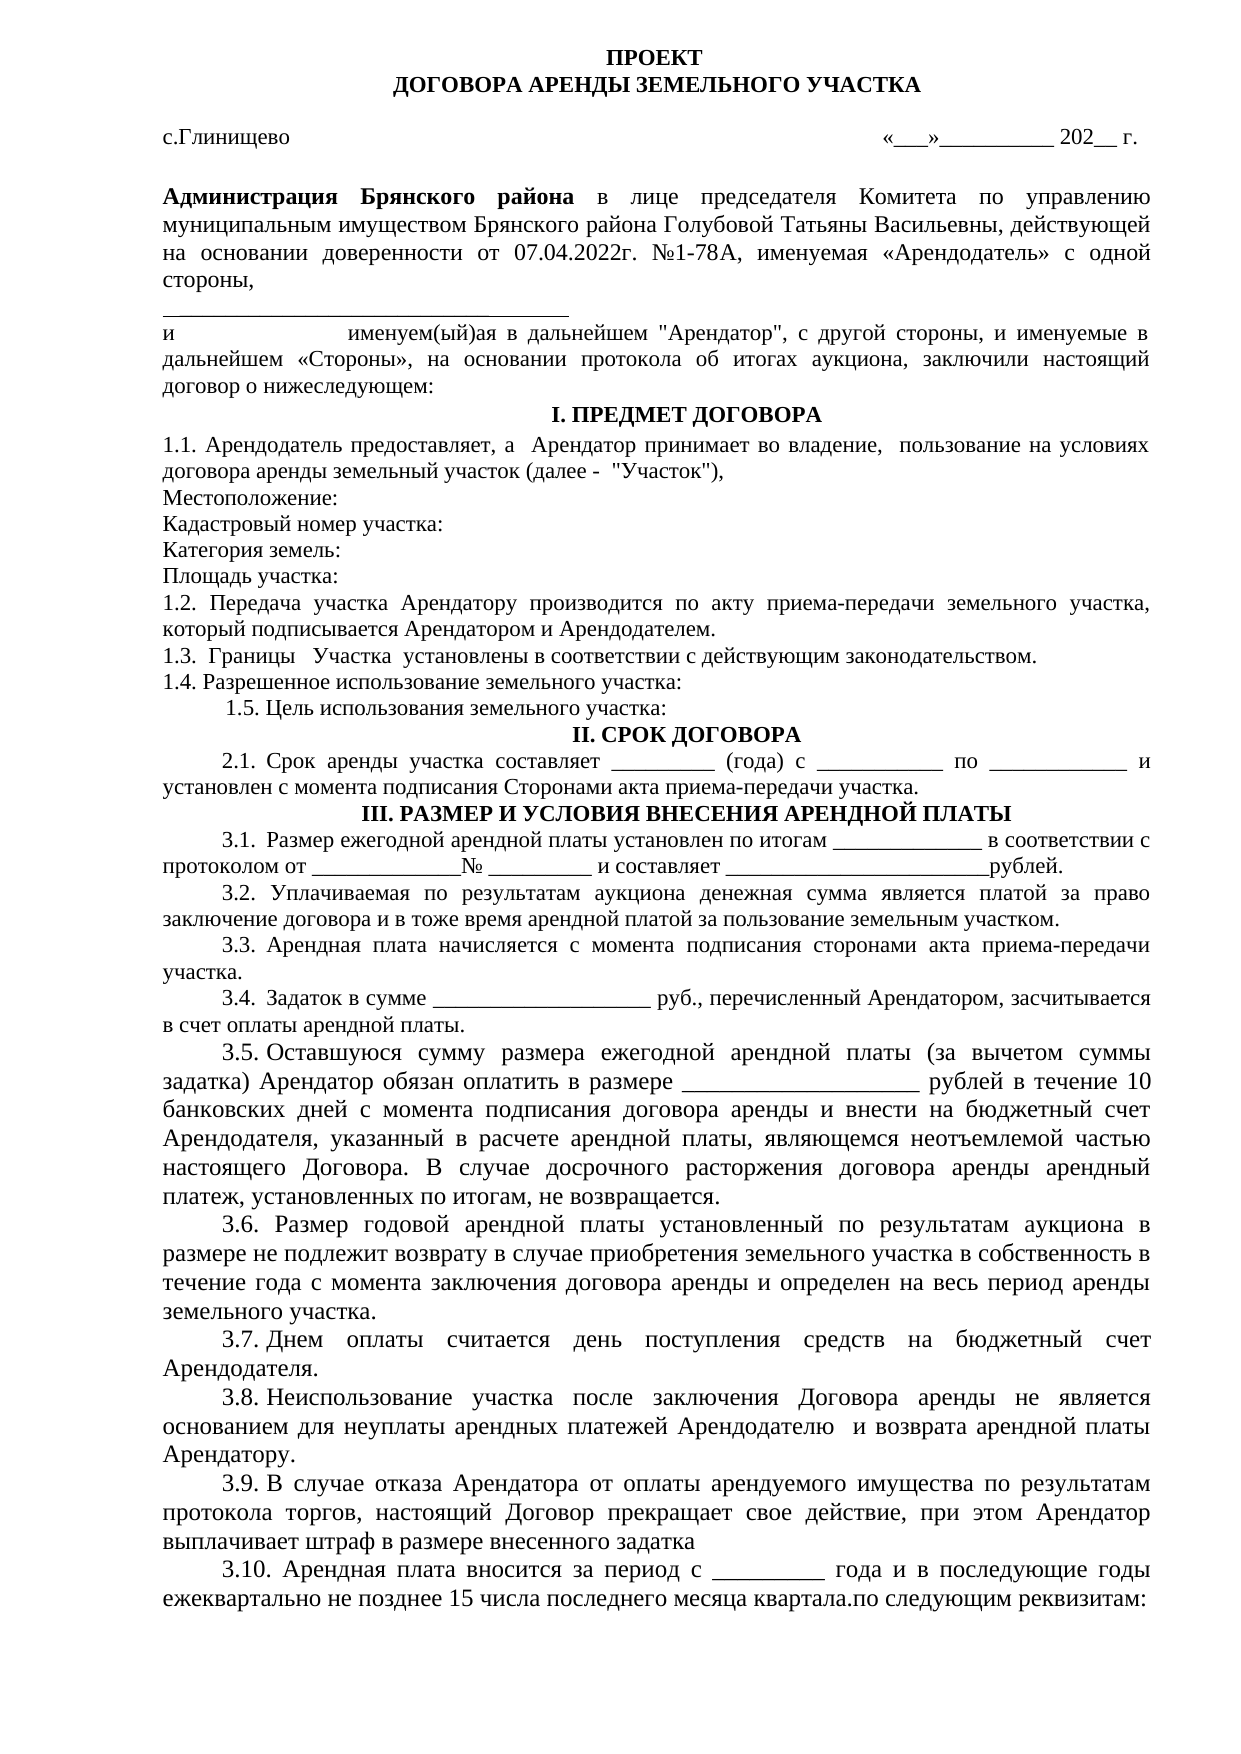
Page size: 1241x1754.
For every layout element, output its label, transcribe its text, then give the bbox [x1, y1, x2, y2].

text 3.9. В случае отказа Арендатора от оплаты арендуемого имущества по результатам протокола торгов, настоящий Договор прекращает свое действие, при этом Арендатор выплачивает штраф в размере внесенного задатка [162, 1468, 1152, 1554]
table_header с.Глинищево [151, 124, 651, 150]
text II. СРОК ДОГОВОРА [162, 721, 1152, 747]
text и именуем(ый)ая в дальнейшем "Арендатор", с другой стороны, и именуемые в дальнейшем «Стороны», на основании протокола об итогах аукциона, заключили настоящий договор о нижеследующем: [162, 319, 1152, 398]
text 1.4. Разрешенное использование земельного участка: [162, 668, 1152, 694]
text 3.1. Размер ежегодной арендной платы установлен по итогам _____________ в соответствии с протоколом от _____________№ _________ и составляет _______________________рублей. [162, 826, 1152, 879]
text Площадь участка: [162, 563, 1152, 589]
text ПРОЕКТ ДОГОВОРА АРЕНДЫ ЗЕМЕЛЬНОГО УЧАСТКА [162, 44, 1152, 97]
text III. РАЗМЕР И УСЛОВИЯ ВНЕСЕНИЯ АРЕНДНОЙ ПЛАТЫ [162, 800, 1152, 826]
text 2.1. Срок аренды участка составляет _________ (года) с ___________ по ____________ и установлен с момента подписания Сторонами акта приема-передачи участка. [162, 747, 1152, 800]
text Категория земель: [162, 536, 1152, 563]
text 3.5. Оставшуюся сумму размера ежегодной арендной платы (за вычетом суммы задатка) Арендатор обязан оплатить в размере ___________________ рублей в течение 10 банковских дней с момента подписания договора аренды и внести на бюджетный счет Арендодателя, указанный в расчете арендной платы, являющемся неотъемлемой частью настоящего Договора. В случае досрочного расторжения договора аренды арендный платеж, установленных по итогам, не возвращается. [162, 1037, 1152, 1209]
text 3.3. Арендная плата начисляется с момента подписания сторонами акта приема-передачи участка. [162, 932, 1152, 984]
text 1.5. Цель использования земельного участка: [162, 694, 1152, 721]
text 3.6. Размер годовой арендной платы установленный по результатам аукциона в размере не подлежит возврату в случае приобретения земельного участка в собственность в течение года с момента заключения договора аренды и определен на весь период аренды земельного участка. [162, 1209, 1152, 1324]
text Кадастровый номер участка: [162, 510, 1152, 536]
text 1.3. Границы Участка установлены в соответствии с действующим законодательством. [162, 642, 1152, 668]
text 3.8. Неиспользование участка после заключения Договора аренды не является основанием для неуплаты арендных платежей Арендодателю и возврата арендной платы Арендатору. [162, 1382, 1152, 1468]
text 3.4. Задаток в сумме ___________________ руб., перечисленный Арендатором, засчитывается в счет оплаты арендной платы. [162, 984, 1152, 1037]
text 1.2. Передача участка Арендатору производится по акту приема-передачи земельного участка, который подписывается Арендатором и Арендодателем. [162, 589, 1152, 642]
text I. ПРЕДМЕТ ДОГОВОРА [154, 399, 1160, 430]
text 1.1. Арендодатель предоставляет, а Арендатор принимает во владение, пользование на условиях договора аренды земельный участок (далее - "Участок"), [162, 431, 1152, 483]
text ___________________________ [162, 293, 1152, 319]
table_header «___»__________ 202__ г. [651, 124, 1163, 150]
text Местоположение: [162, 483, 1152, 510]
text 3.10. Арендная плата вносится за период с _________ года и в последующие годы ежеквартально не позднее 15 числа последнего месяца квартала.по следующим реквизитам: [162, 1554, 1152, 1612]
text Администрация Брянского района в лице председателя Комитета по управлению муниципальным имуществом Брянского района Голубовой Татьяны Васильевны, действующей на основании доверенности от 07.04.2022г. №1-78А, именуемая «Арендодатель» с одной стороны, [162, 182, 1152, 293]
text 3.7. Днем оплаты считается день поступления средств на бюджетный счет Арендодателя. [162, 1324, 1152, 1382]
text 3.2. Уплачиваемая по результатам аукциона денежная сумма является платой за право заключение договора и в тоже время арендной платой за пользование земельным участком. [162, 879, 1152, 932]
